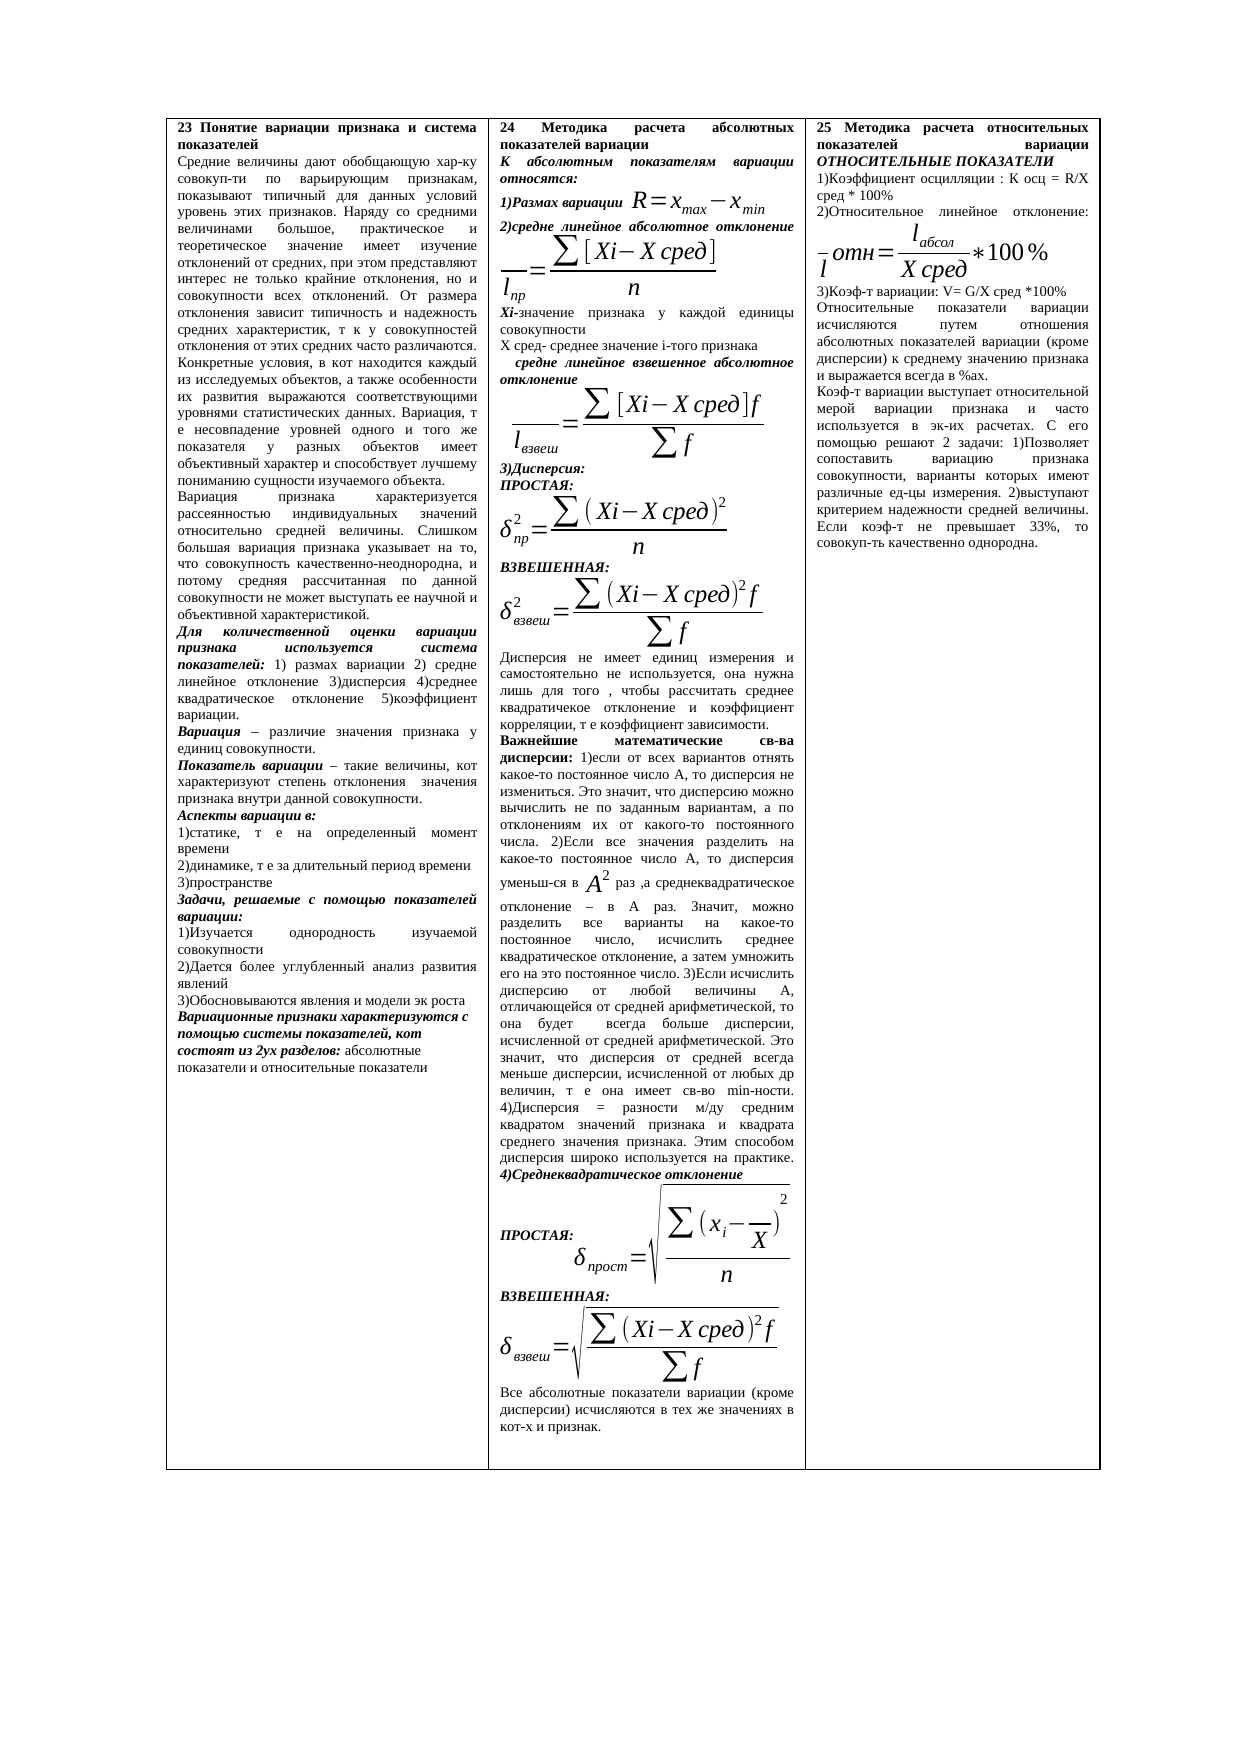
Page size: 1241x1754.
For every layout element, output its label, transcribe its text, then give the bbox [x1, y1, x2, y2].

table_header 25 Методика расчета относительных показателей вариации ОТНОСИТЕЛЬНЫЕ ПОКАЗАТЕЛИ 1)Коэффициент осцилляции : К осц = R/Х сред * 100% 2)Относительное линейное отклонение: 3)Коэф-т вариации: V= G/Х сред *100% Относительные показатели вариации исчисляются путем отношения абсолютных показателей вариации (кроме дисперсии) к среднему значению признака и выражается всегда в %ах. Коэф-т вариации выступает относительной мерой вариации признака и часто используется в эк-их расчетах. С его помощью решают 2 задачи: 1)Позволяет сопоставить вариацию признака совокупности, варианты которых имеют различные ед-цы измерения. 2)выступают критерием надежности средней величины. Если коэф-т не превышает 33%, то совокуп-ть качественно однородна. [806, 119, 1099, 1469]
table_header 24 Методика расчета абсолютных показателей вариации К абсолютным показателям вариации относятся: 1)Размах вариации 2)средне линейное абсолютное отклонение Xi-значение признака у каждой единицы совокупности Х сред- среднее значение i-того признака средне линейное взвешенное абсолютное отклонение 3)Дисперсия: ПРОСТАЯ: ВЗВЕШЕННАЯ: Дисперсия не имеет единиц измерения и самостоятельно не используется, она нужна лишь для того , чтобы рассчитать среднее квадратичекое отклонение и коэффициент корреляции, т е коэффициент зависимости. Важнейшие математические св-ва дисперсии: 1)если от всех вариантов отнять какое-то постоянное число А, то дисперсия не измениться. Это значит, что дисперсию можно вычислить не по заданным вариантам, а по отклонениям их от какого-то постоянного числа. 2)Если все значения разделить на какое-то постоянное число А, то дисперсия уменьш-ся в раз ,а среднеквадратическое отклонение – в А раз. Значит, можно разделить все варианты на какое-то постоянное число, исчислить среднее квадратическое отклонение, а затем умножить его на это постоянное число. 3)Если исчислить дисперсию от любой величины А, отличающейся от средней арифметической, то она будет всегда больше дисперсии, исчисленной от средней арифметической. Это значит, что дисперсия от средней всегда меньше дисперсии, исчисленной от любых др величин, т е она имеет св-во min-ности. 4)Дисперсия = разности м/ду средним квадратом значений признака и квадрата среднего значения признака. Этим способом дисперсия широко используется на практике. 4)Среднеквадратическое отклонение ПРОСТАЯ: ВЗВЕШЕННАЯ: Все абсолютные показатели вариации (кроме дисперсии) исчисляются в тех же значениях в кот-х и признак. [489, 119, 805, 1469]
table_header 23 Понятие вариации признака и система показателей Средние величины дают обобщающую хар-ку совокуп-ти по варьирующим признакам, показывают типичный для данных условий уровень этих признаков. Наряду со средними величинами большое, практическое и теоретическое значение имеет изучение отклонений от средних, при этом представляют интерес не только крайние отклонения, но и совокупности всех отклонений. От размера отклонения зависит типичность и надежность средних характеристик, т к у совокупностей отклонения от этих средних часто различаются. Конкретные условия, в кот находится каждый из исследуемых объектов, а также особенности их развития выражаются соответствующими уровнями статистических данных. Вариация, т е несовпадение уровней одного и того же показателя у разных объектов имеет объективный характер и способствует лучшему пониманию сущности изучаемого объекта. Вариация признака характеризуется рассеянностью индивидуальных значений относительно средней величины. Слишком большая вариация признака указывает на то, что совокупность качественно-неоднородна, и потому средняя рассчитанная по данной совокупности не может выступать ее научной и объективной характеристикой. Для количественной оценки вариации признака используется система показателей: 1) размах вариации 2) средне линейное отклонение 3)дисперсия 4)среднее квадратическое отклонение 5)коэффициент вариации. Вариация – различие значения признака у единиц совокупности. Показатель вариации – такие величины, кот характеризуют степень отклонения значения признака внутри данной совокупности. Аспекты вариации в: 1)статике, т е на определенный момент времени 2)динамике, т е за длительный период времени 3)пространстве Задачи, решаемые с помощью показателей вариации: 1)Изучается однородность изучаемой совокупности 2)Дается более углубленный анализ развития явлений 3)Обосновываются явления и модели эк роста Вариационные признаки характеризуются с помощью системы показателей, кот состоят из 2ух разделов: абсолютные показатели и относительные показатели [167, 119, 488, 1469]
